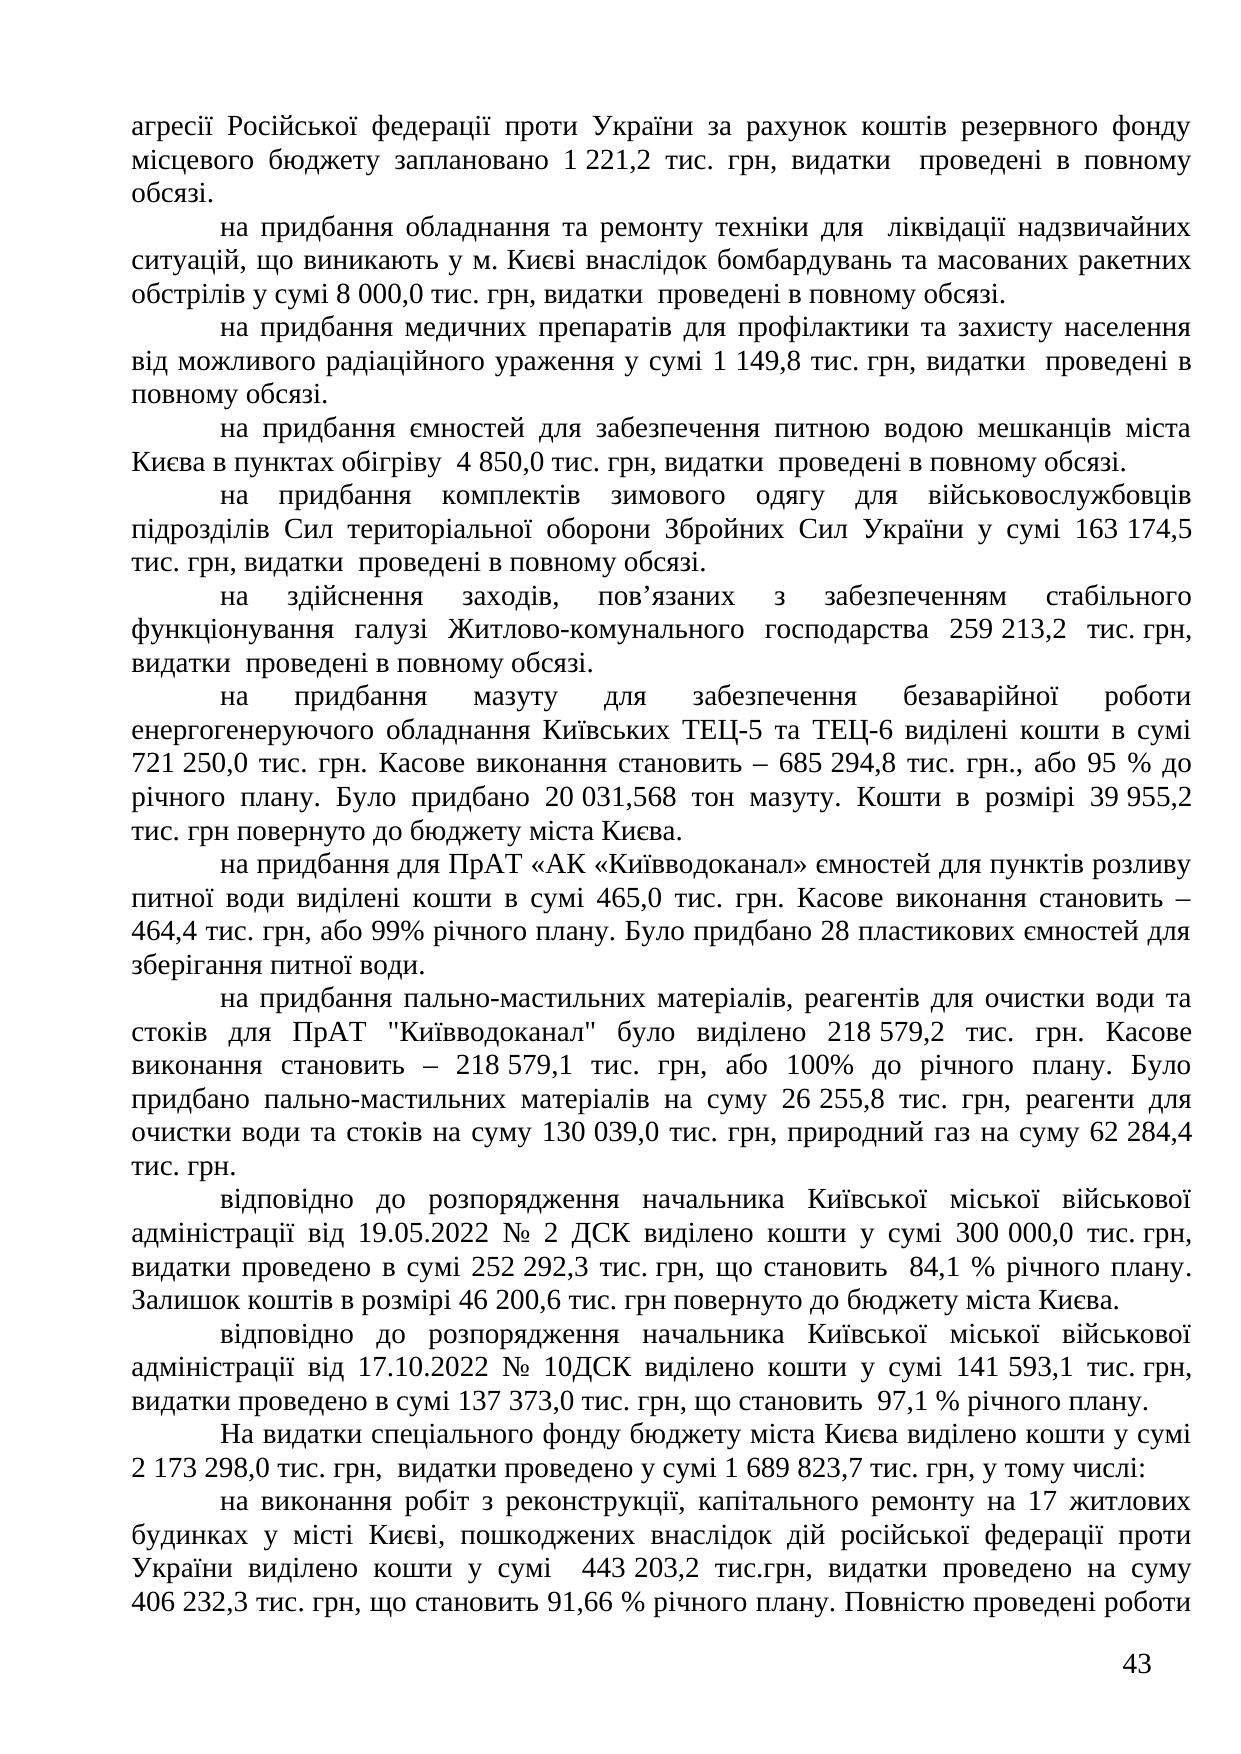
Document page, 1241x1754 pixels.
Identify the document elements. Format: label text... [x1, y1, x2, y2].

text на здійснення заходів, пов’язаних з забезпеченням стабільного функціонування галузі Житлово-комунального господарства 259 213,2 тис. грн, видатки проведені в повному обсязі. [131, 578, 1192, 678]
text на придбання мазуту для забезпечення безаварійної роботи енергогенеруючого обладнання Київських ТЕЦ-5 та ТЕЦ-6 виділені кошти в сумі 721 250,0 тис. грн. Касове виконання становить – 685 294,8 тис. грн., або 95 % до річного плану. Було придбано 20 031,568 тон мазуту. Кошти в розмірі 39 955,2 тис. грн повернуто до бюджету міста Києва. [131, 678, 1192, 846]
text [131, 1551, 1192, 1618]
text на придбання пально-мастильних матеріалів, реагентів для очистки води та стоків для ПрАТ "Київводоканал" було виділено 218 579,2 тис. грн. Касове виконання становить – 218 579,1 тис. грн, або 100% до річного плану. Було придбано пально-мастильних матеріалів на суму 26 255,8 тис. грн, реагенти для очистки води та стоків на суму 130 039,0 тис. грн, природний газ на суму 62 284,4 тис. грн. [131, 980, 1192, 1182]
text відповідно до розпорядження начальника Київської міської військової адміністрації від 19.05.2022 № 2 ДСК виділено кошти у сумі 300 000,0 тис. грн, видатки проведено в сумі 252 292,3 тис. грн, що становить 84,1 % річного плану. Залишок коштів в розмірі 46 200,6 тис. грн повернуто до бюджету міста Києва. [131, 1182, 1192, 1316]
text на придбання комплектів зимового одягу для військовослужбовців підрозділів Сил територіальної оборони Збройних Сил України у сумі 163 174,5 тис. грн, видатки проведені в повному обсязі. [131, 477, 1192, 578]
text На видатки спеціального фонду бюджету міста Києва виділено кошти у сумі 2 173 298,0 тис. грн, видатки проведено у сумі 1 689 823,7 тис. грн, у тому числі: [131, 1416, 1192, 1483]
text на придбання для ПрАТ «АК «Київводоканал» ємностей для пунктів розливу питної води виділені кошти в сумі 465,0 тис. грн. Касове виконання становить – 464,4 тис. грн, або 99% річного плану. Було придбано 28 пластикових ємностей для зберігання питної води. [131, 846, 1192, 980]
text на придбання ємностей для забезпечення питною водою мешканців міста Києва в пунктах обігріву 4 850,0 тис. грн, видатки проведені в повному обсязі. [131, 410, 1192, 477]
text на придбання обладнання та ремонту техніки для ліквідації надзвичайних ситуацій, що виникають у м. Києві внаслідок бомбардувань та масованих ракетних обстрілів у сумі 8 000,0 тис. грн, видатки проведені в повному обсязі. [131, 209, 1192, 309]
text на придбання медичних препаратів для профілактики та захисту населення від можливого радіаційного ураження у сумі 1 149,8 тис. грн, видатки проведені в повному обсязі. [131, 309, 1192, 410]
text відповідно до розпорядження начальника Київської міської військової адміністрації від 17.10.2022 № 10ДСК виділено кошти у сумі 141 593,1 тис. грн, видатки проведено в сумі 137 373,0 тис. грн, що становить 97,1 % річного плану. [131, 1316, 1192, 1416]
